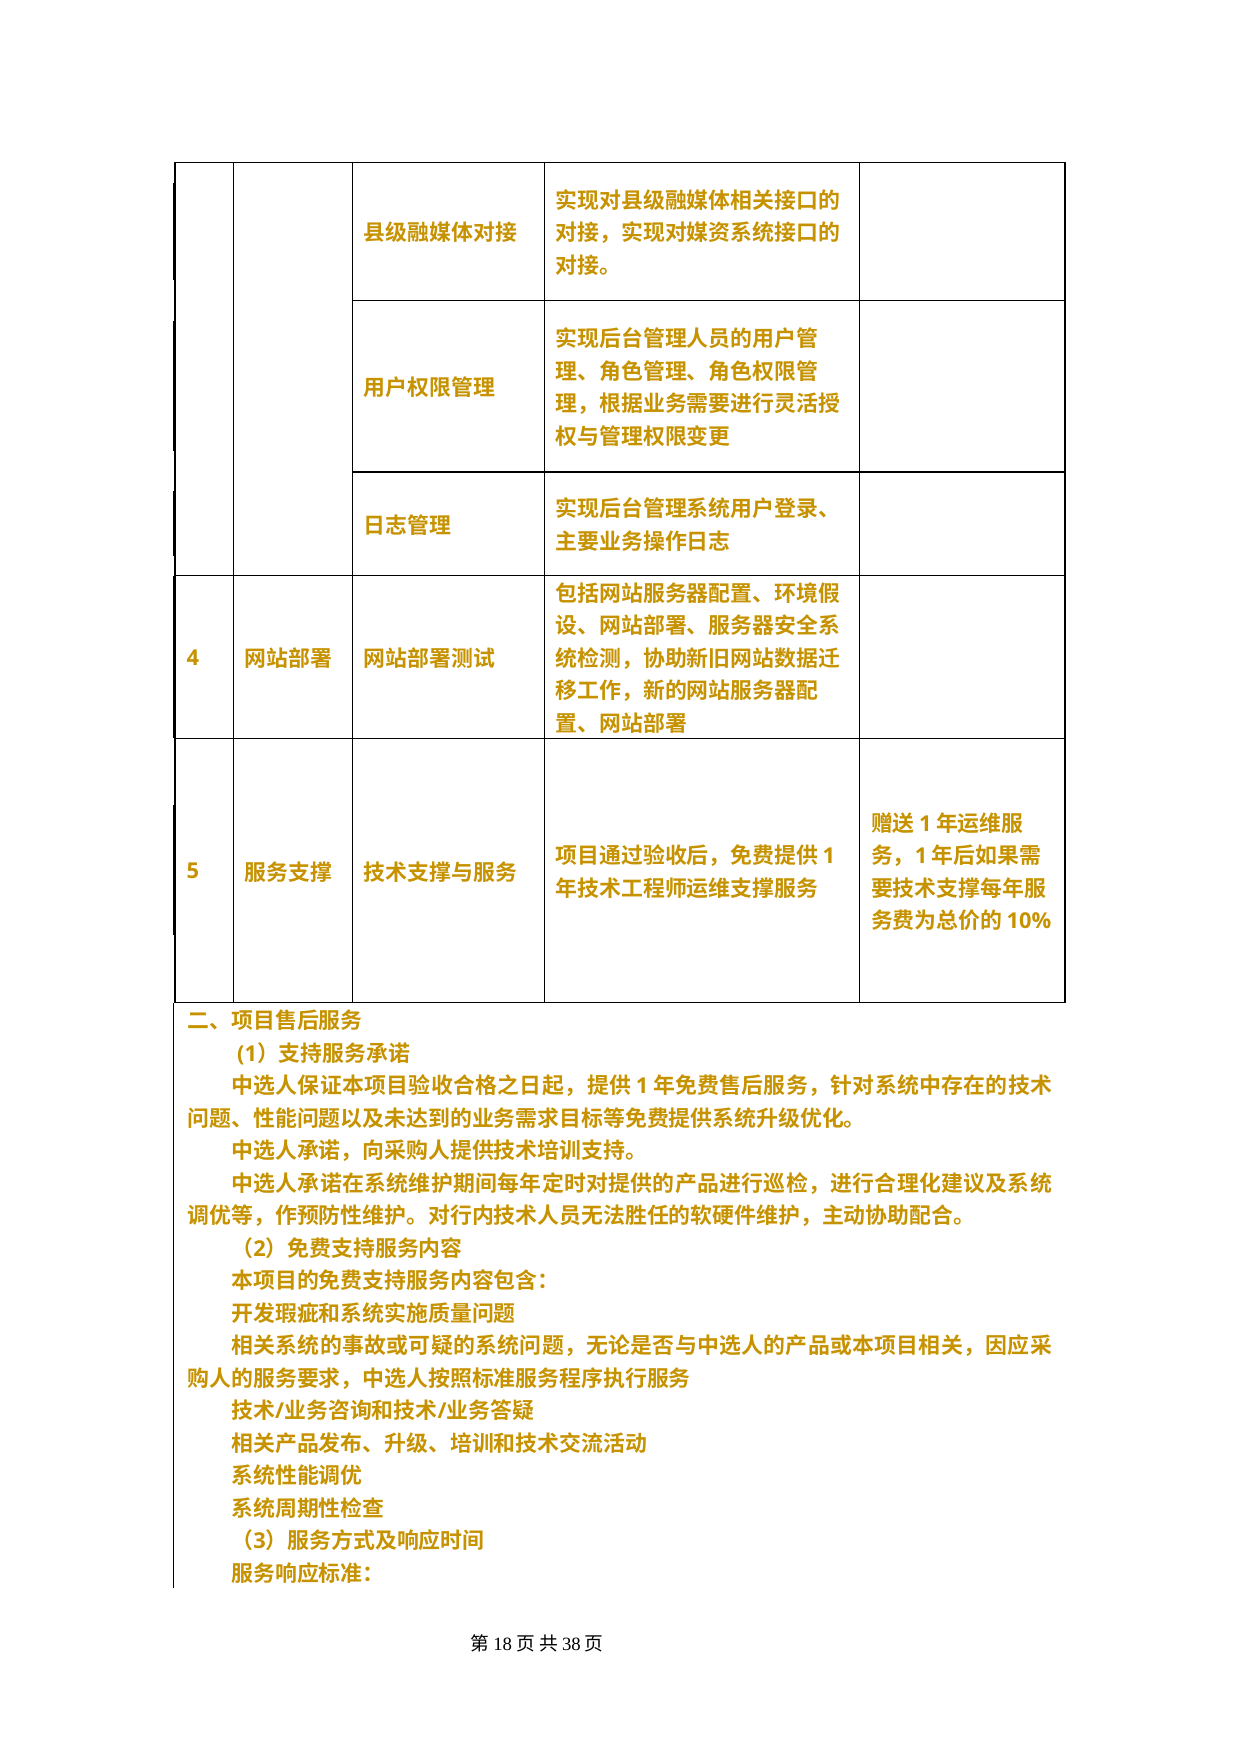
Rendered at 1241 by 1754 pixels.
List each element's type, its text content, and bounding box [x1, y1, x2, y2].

table_cell [860, 163, 1064, 299]
table_cell 用户权限管理 [353, 301, 544, 471]
table_cell 赠送1年运维服务，1年后如果需要技术支撑每年服务费为总价的10% [860, 739, 1064, 1002]
table_cell 实现对县级融媒体相关接口的对接，实现对媒资系统接口的对接。 [545, 163, 859, 299]
text 相关系统的事故或可疑的系统问题，无论是否与中选人的产品或本项目相关，因应采购人的服务要求，中选人按照标准服务程序执行服务 [187, 1328, 1053, 1393]
text 相关产品发布、升级、培训和技术交流活动 [187, 1425, 1053, 1458]
text 中选人承诺在系统维护期间每年定时对提供的产品进行巡检，进行合理化建议及系统调优等，作预防性维护。对行内技术人员无法胜任的软硬件维护，主动协助配合。 [187, 1165, 1053, 1230]
text 服务响应标准： [187, 1555, 1053, 1588]
table_cell 技术支撑与服务 [353, 739, 544, 1002]
text 系统周期性检查 [187, 1490, 1053, 1523]
table_cell [860, 301, 1064, 471]
text (1）支持服务承诺 [187, 1035, 1053, 1068]
text 中选人保证本项目验收合格之日起，提供1年免费售后服务，针对系统中存在的技术问题、性能问题以及未达到的业务需求目标等免费提供系统升级优化。 [187, 1068, 1053, 1133]
table_cell 县级融媒体对接 [353, 163, 544, 299]
table_cell 5 [176, 739, 233, 1002]
table_cell 包括网站服务器配置、环境假设、网站部署、服务器安全系统检测，协助新旧网站数据迁移工作，新的网站服务器配置、网站部署 [545, 576, 859, 738]
text 本项目的免费支持服务内容包含： [187, 1263, 1053, 1295]
table_cell [860, 473, 1064, 574]
table_cell 项目通过验收后，免费提供1年技术工程师运维支撑服务 [545, 739, 859, 1002]
table_cell 4 [176, 576, 233, 738]
text （2）免费支持服务内容 [187, 1230, 1053, 1263]
table_cell 实现后台管理系统用户登录、主要业务操作日志 [545, 473, 859, 574]
table_cell 网站部署测试 [353, 576, 544, 738]
text 开发瑕疵和系统实施质量问题 [187, 1295, 1053, 1328]
table_cell [860, 576, 1064, 738]
table_cell 网站部署 [234, 576, 352, 738]
list 二、项目售后服务 [187, 1003, 1053, 1035]
table_cell 实现后台管理人员的用户管理、角色管理、角色权限管理，根据业务需要进行灵活授权与管理权限变更 [545, 301, 859, 471]
text （3）服务方式及响应时间 [187, 1523, 1053, 1555]
text 中选人承诺，向采购人提供技术培训支持。 [187, 1133, 1053, 1165]
table_cell 日志管理 [353, 473, 544, 574]
table_cell 服务支撑 [234, 739, 352, 1002]
text 技术/业务咨询和技术/业务答疑 [187, 1393, 1053, 1425]
text 系统性能调优 [187, 1458, 1053, 1490]
